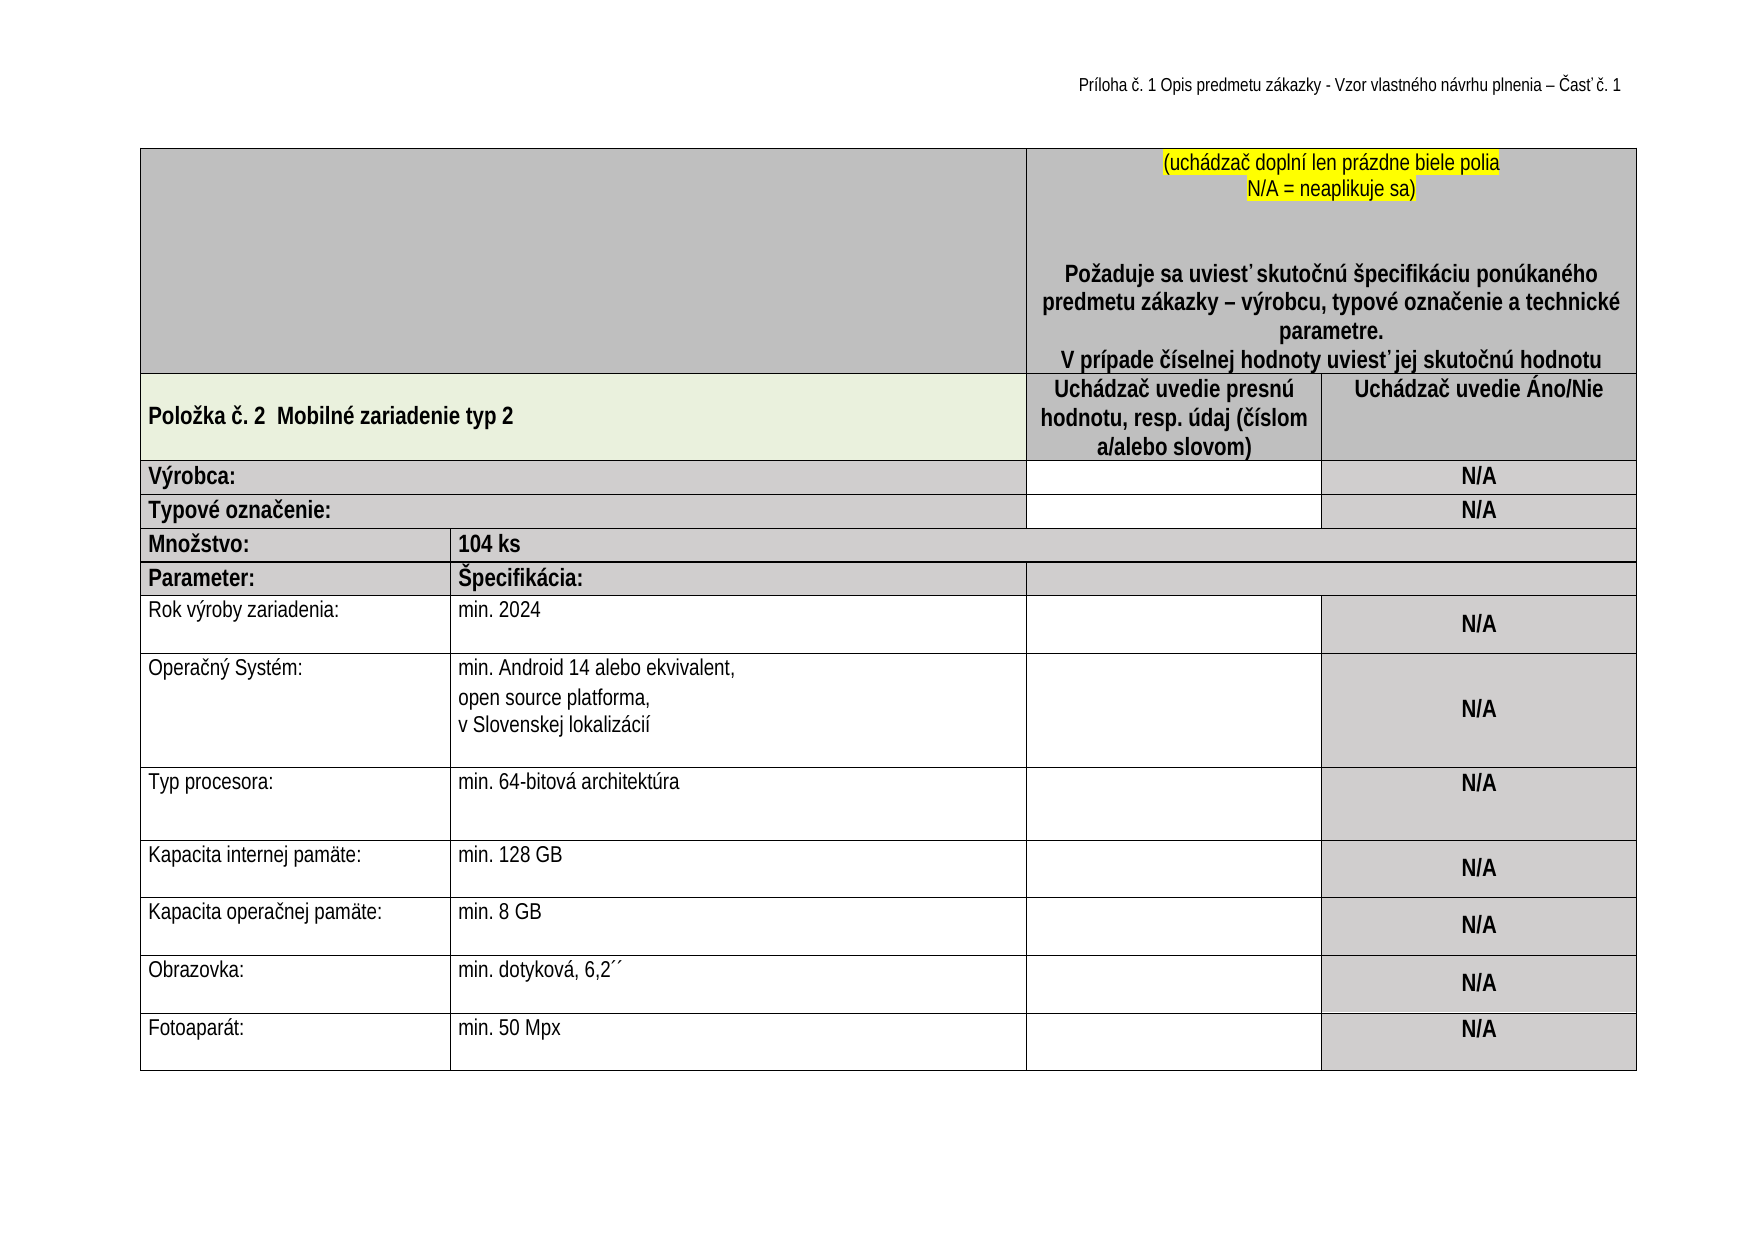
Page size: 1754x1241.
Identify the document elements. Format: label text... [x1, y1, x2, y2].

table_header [1027, 149, 1636, 373]
table_cell [1027, 956, 1321, 1012]
table_cell [1027, 841, 1321, 897]
table_cell min. 64-bitová architektúra [451, 768, 1026, 840]
table_cell Výrobca: [141, 461, 1026, 494]
table_cell Uchádzač uvedie Áno/Nie [1322, 374, 1636, 460]
table_cell N/A [1322, 768, 1636, 840]
table_cell [1027, 495, 1321, 528]
table_cell N/A [1322, 841, 1636, 897]
table_cell [1027, 898, 1321, 955]
table_cell N/A [1322, 495, 1636, 528]
table_cell [1027, 563, 1636, 595]
table_cell N/A [1322, 461, 1636, 494]
table_cell Rok výroby zariadenia: [141, 596, 450, 653]
table_cell Operačný Systém: [141, 654, 450, 767]
table_cell min. 8 GB [451, 898, 1026, 955]
table_cell Položka č. 2 Mobilné zariadenie typ 2 [141, 374, 1026, 460]
table_cell Obrazovka: [141, 956, 450, 1012]
table_cell Špecifikácia: [451, 563, 1026, 595]
table_cell Kapacita internej pamäte: [141, 841, 450, 897]
table_cell [1027, 654, 1321, 767]
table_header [141, 149, 1026, 373]
table_cell 104 ks [451, 529, 1636, 561]
table_cell Kapacita operačnej pamäte: [141, 898, 450, 955]
table_cell [1027, 596, 1321, 653]
table_cell N/A [1322, 654, 1636, 767]
table_cell min. 128 GB [451, 841, 1026, 897]
table_cell Množstvo: [141, 529, 450, 561]
table_cell Fotoaparát: [141, 1014, 450, 1070]
table_cell min. dotyková, 6,2´´ [451, 956, 1026, 1012]
table_cell min. 50 Mpx [451, 1014, 1026, 1070]
table_cell N/A [1322, 898, 1636, 955]
table_cell Typ procesora: [141, 768, 450, 840]
table_cell [1027, 1014, 1321, 1070]
table_cell N/A [1322, 1014, 1636, 1070]
table_cell min. 2024 [451, 596, 1026, 653]
table_cell N/A [1322, 956, 1636, 1012]
table_cell [1027, 461, 1321, 494]
table_cell Uchádzač uvedie presnú hodnotu, resp. údaj (číslom a/alebo slovom) [1027, 374, 1321, 460]
table_cell Typové označenie: [141, 495, 1026, 528]
table_cell Parameter: [141, 563, 450, 595]
table_cell [1027, 768, 1321, 840]
table_cell min. Android 14 alebo ekvivalent, open source platforma, v Slovenskej lokalizácií [451, 654, 1026, 767]
table_cell N/A [1322, 596, 1636, 653]
